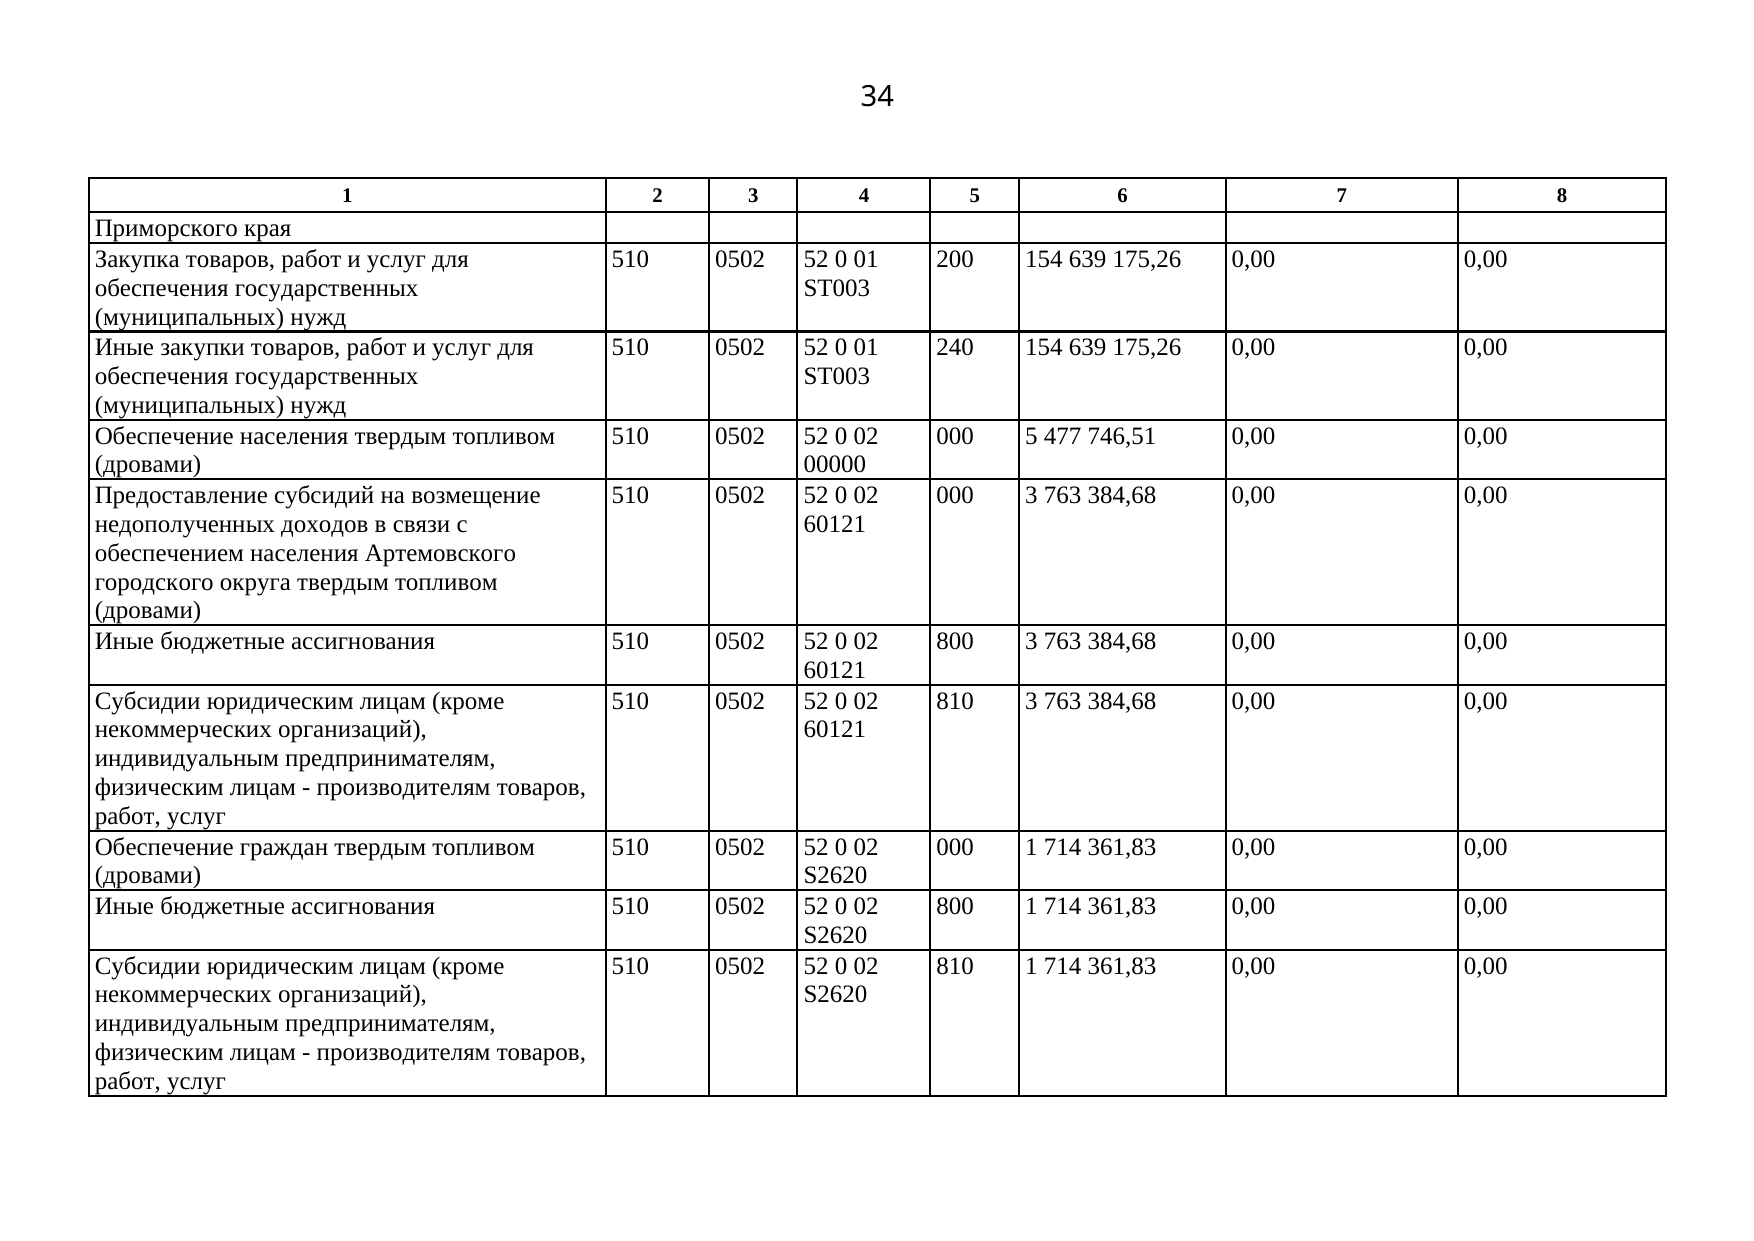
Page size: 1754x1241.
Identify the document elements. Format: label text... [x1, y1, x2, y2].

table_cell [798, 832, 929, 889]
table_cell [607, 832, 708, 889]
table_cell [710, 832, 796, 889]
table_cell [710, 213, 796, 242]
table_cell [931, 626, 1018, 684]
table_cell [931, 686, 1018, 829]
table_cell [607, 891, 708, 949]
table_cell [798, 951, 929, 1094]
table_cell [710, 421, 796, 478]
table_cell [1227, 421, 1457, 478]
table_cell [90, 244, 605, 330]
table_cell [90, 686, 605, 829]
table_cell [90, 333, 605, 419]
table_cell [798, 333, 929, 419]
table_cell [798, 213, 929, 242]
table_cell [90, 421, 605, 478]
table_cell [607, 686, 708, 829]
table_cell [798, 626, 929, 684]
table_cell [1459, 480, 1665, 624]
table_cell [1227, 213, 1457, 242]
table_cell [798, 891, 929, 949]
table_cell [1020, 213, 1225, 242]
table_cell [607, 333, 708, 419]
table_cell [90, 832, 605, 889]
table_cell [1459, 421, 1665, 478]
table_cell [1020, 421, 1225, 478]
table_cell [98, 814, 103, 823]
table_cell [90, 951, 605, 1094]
table_header 1 [90, 179, 605, 211]
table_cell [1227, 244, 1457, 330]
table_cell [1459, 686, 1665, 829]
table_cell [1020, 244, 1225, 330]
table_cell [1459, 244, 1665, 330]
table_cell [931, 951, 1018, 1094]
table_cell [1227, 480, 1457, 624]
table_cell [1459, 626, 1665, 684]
table_header 3 [710, 179, 796, 211]
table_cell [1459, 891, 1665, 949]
table_header 2 [607, 179, 708, 211]
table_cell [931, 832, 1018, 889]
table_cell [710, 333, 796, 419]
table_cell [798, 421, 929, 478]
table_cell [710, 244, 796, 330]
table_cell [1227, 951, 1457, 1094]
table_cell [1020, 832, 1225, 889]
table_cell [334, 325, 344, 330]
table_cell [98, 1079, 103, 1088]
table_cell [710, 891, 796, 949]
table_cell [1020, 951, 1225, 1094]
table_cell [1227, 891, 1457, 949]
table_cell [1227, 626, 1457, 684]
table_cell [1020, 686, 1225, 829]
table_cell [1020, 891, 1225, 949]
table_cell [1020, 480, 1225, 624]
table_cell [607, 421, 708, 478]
table_header 4 [798, 179, 929, 211]
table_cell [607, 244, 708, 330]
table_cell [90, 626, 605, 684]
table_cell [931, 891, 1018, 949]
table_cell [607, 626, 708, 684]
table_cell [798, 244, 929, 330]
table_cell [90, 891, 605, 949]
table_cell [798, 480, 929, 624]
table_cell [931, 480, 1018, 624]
table_header 8 [1459, 179, 1665, 211]
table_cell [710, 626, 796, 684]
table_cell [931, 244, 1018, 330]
table_header 5 [931, 179, 1018, 211]
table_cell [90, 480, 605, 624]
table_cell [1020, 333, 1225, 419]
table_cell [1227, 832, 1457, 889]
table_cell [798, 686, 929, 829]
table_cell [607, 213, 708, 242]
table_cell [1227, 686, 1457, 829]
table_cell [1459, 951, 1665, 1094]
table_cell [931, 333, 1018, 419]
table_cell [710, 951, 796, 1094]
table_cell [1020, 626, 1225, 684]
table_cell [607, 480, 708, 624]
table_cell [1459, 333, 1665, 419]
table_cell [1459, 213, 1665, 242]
table_header 6 [1020, 179, 1225, 211]
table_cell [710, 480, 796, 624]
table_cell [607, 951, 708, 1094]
table_header 7 [1227, 179, 1457, 211]
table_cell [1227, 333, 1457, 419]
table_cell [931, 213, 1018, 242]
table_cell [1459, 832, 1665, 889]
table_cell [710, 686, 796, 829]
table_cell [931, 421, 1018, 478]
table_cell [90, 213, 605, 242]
